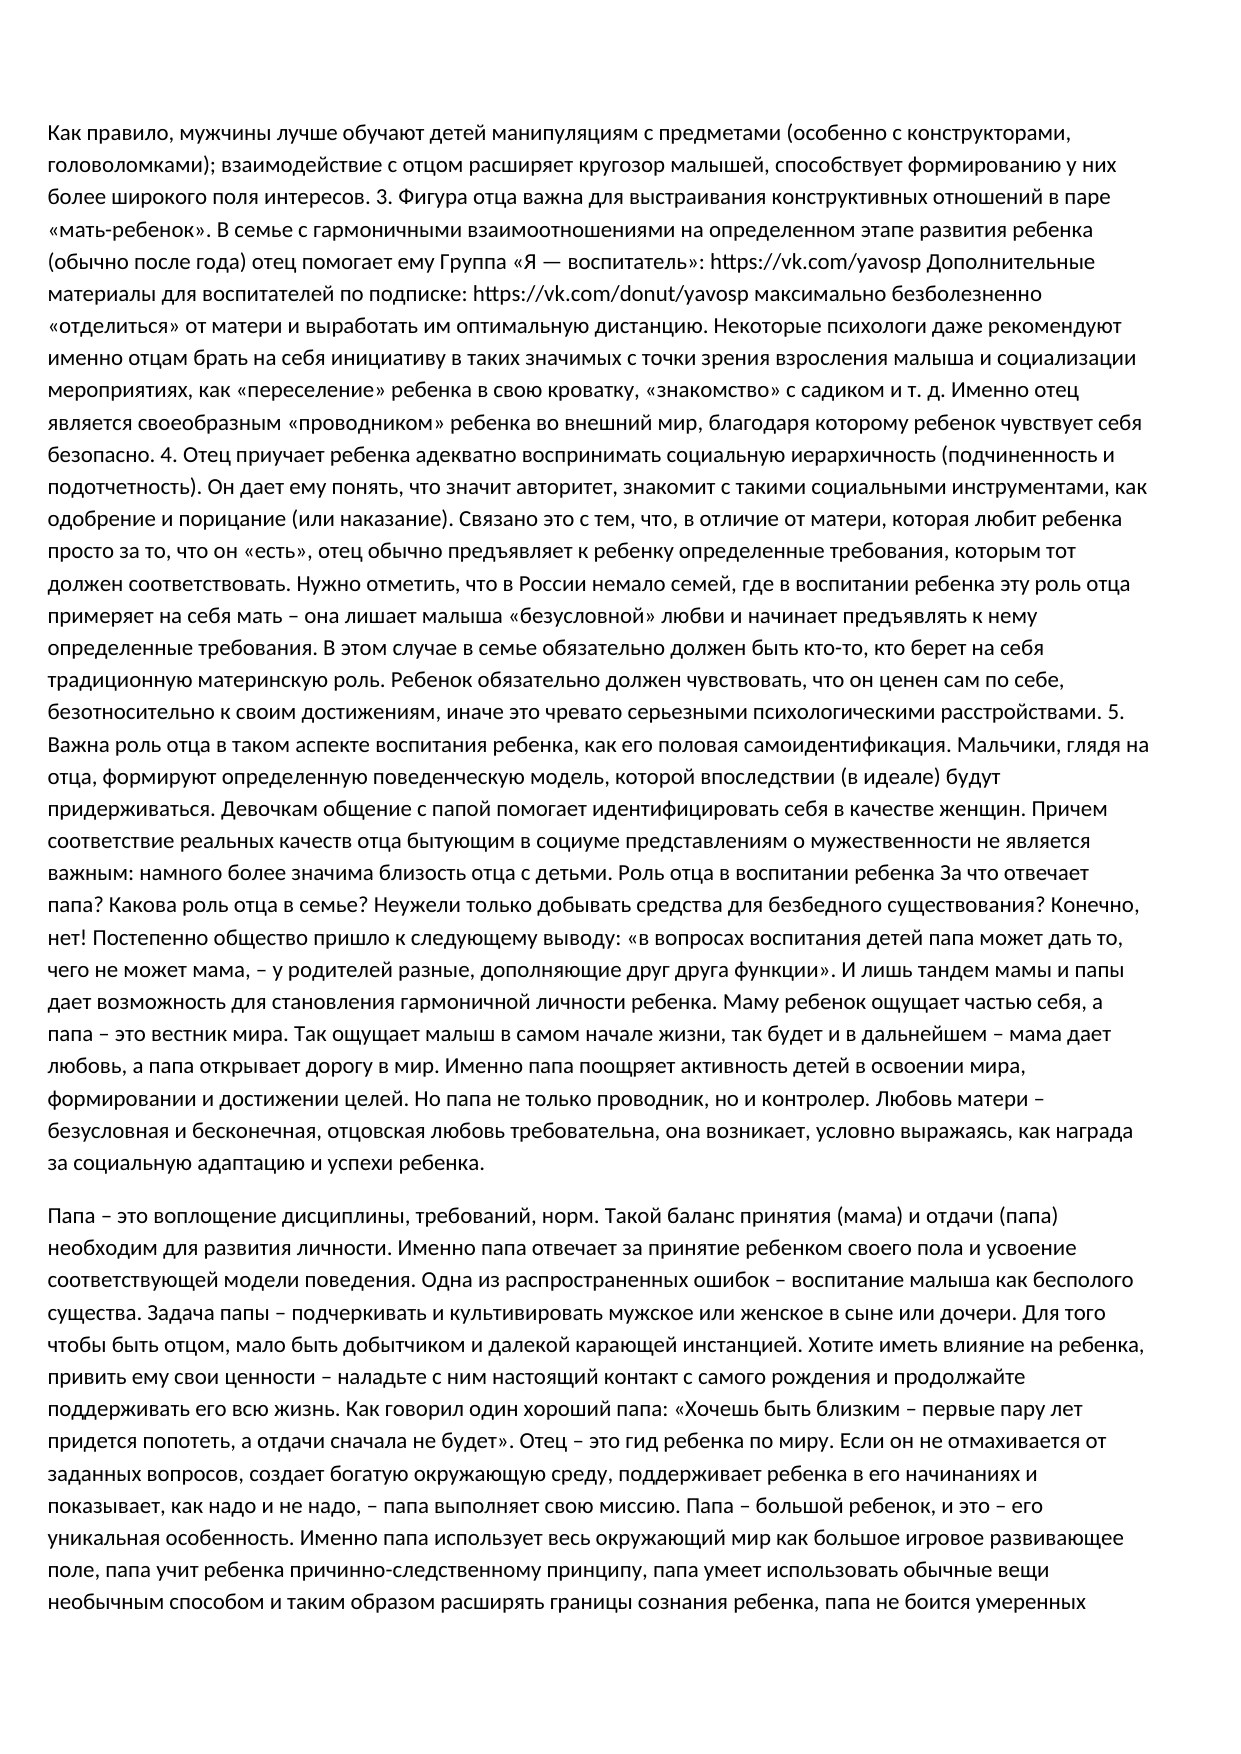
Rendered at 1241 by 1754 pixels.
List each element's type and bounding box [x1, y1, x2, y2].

text [47, 1201, 1152, 1615]
text [47, 118, 1152, 1176]
